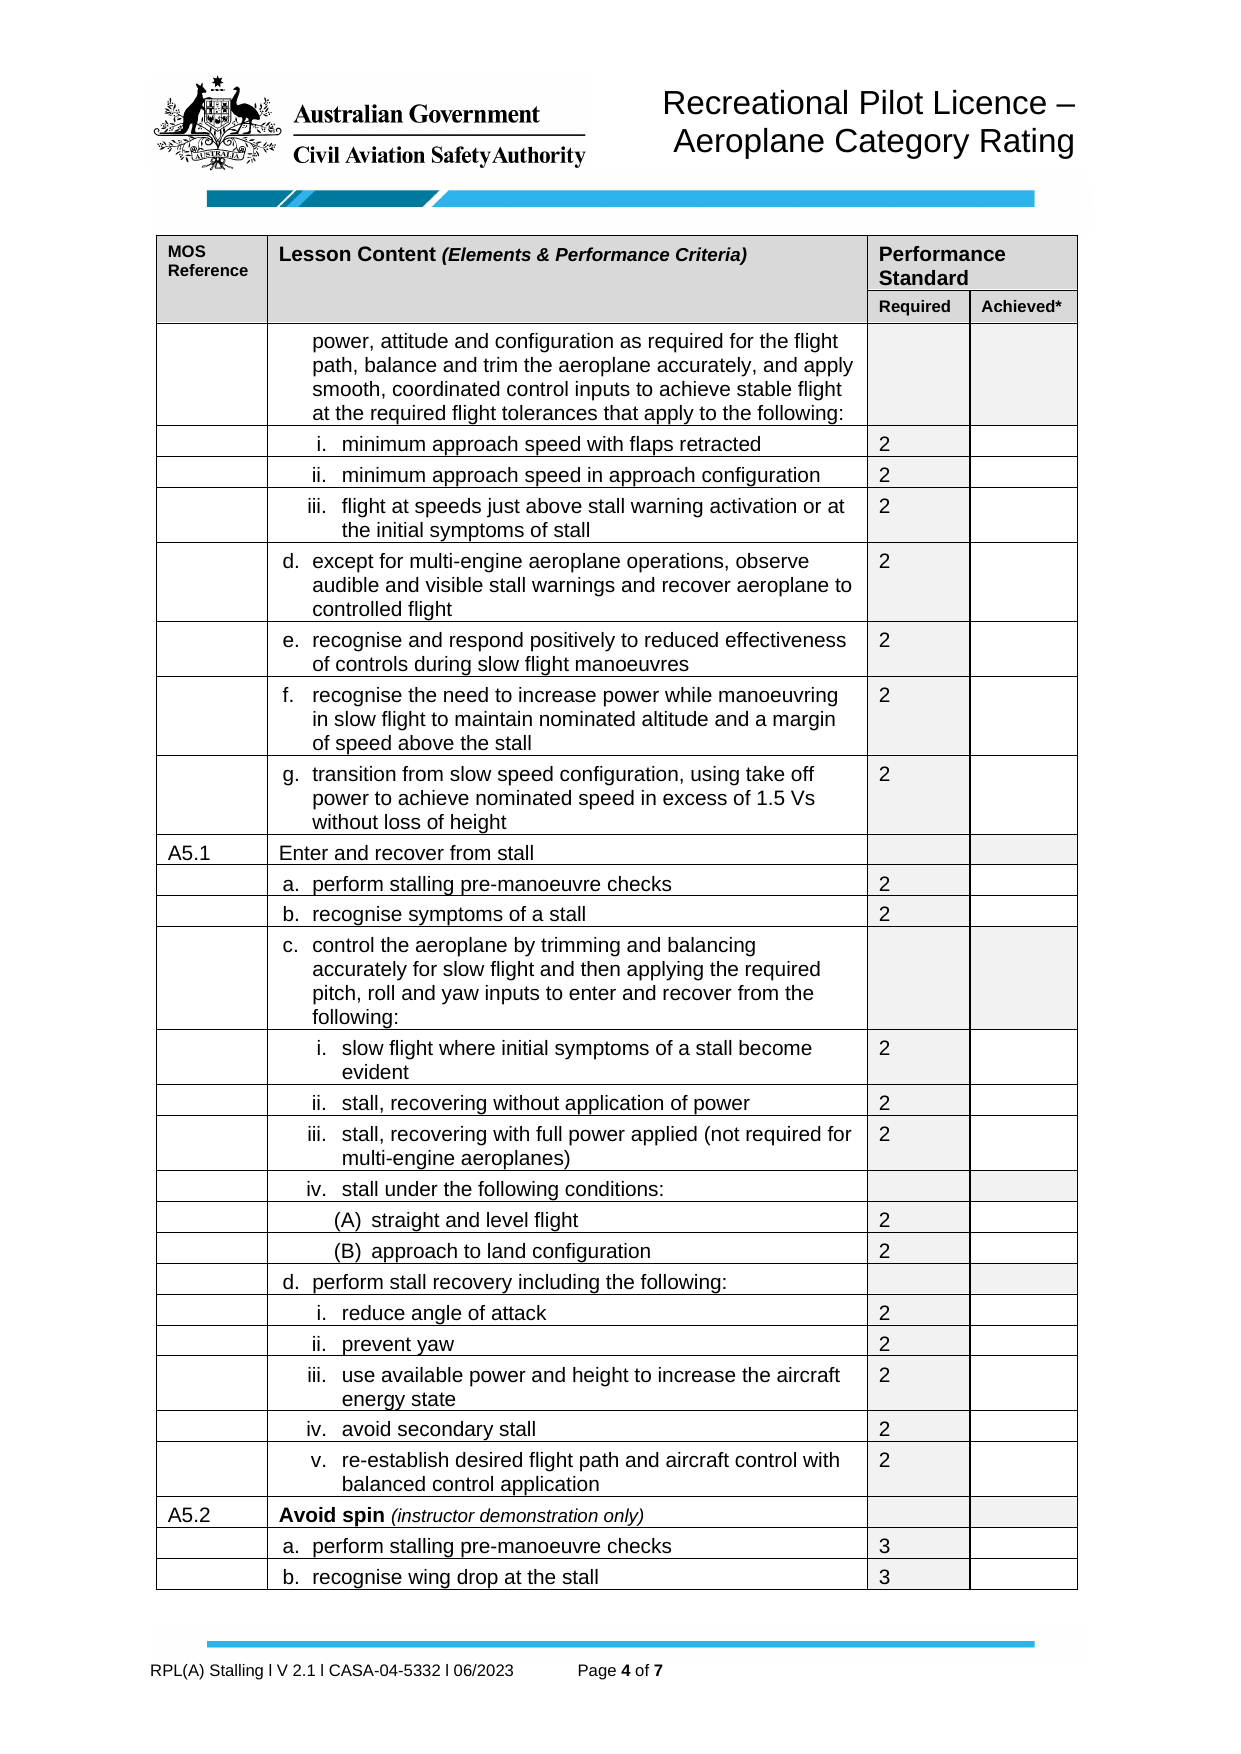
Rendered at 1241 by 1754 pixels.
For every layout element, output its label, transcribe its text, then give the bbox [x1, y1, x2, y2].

table_cell flight at speeds just above stall warning activation or at the initial symptoms of stall [268, 488, 867, 542]
table_cell [868, 1497, 969, 1527]
table_cell [157, 488, 267, 542]
table_cell [157, 896, 267, 926]
table_cell prevent yaw [268, 1326, 867, 1355]
table_cell [971, 426, 1077, 456]
table_cell use available power and height to increase the aircraft energy state [268, 1356, 867, 1410]
table_cell 2 [868, 488, 969, 542]
table_cell recognise and respond positively to reduced effectiveness of controls during slow flight manoeuvres [268, 622, 867, 676]
table_cell [971, 1030, 1077, 1084]
table_cell reduce angle of attack [268, 1295, 867, 1324]
table_cell 2 [868, 1442, 969, 1496]
table_cell [157, 1295, 267, 1324]
table_cell [157, 927, 267, 1029]
table_cell [971, 1085, 1077, 1115]
table_cell [157, 1356, 267, 1410]
table_cell [157, 1116, 267, 1170]
table_cell perform stall recovery including the following: [268, 1264, 867, 1293]
table_cell [971, 1559, 1077, 1589]
table_cell straight and level flight [268, 1202, 867, 1232]
table_cell [971, 1356, 1077, 1410]
table_cell A5.1 [157, 835, 267, 864]
table_cell [157, 457, 267, 487]
table_header MOS Reference [157, 236, 267, 322]
table_cell Avoid spin (instructor demonstration only) [268, 1497, 867, 1527]
table_cell minimum approach speed with flaps retracted [268, 426, 867, 456]
table_cell [971, 324, 1077, 425]
table_cell 2 [868, 543, 969, 621]
table_cell recognise symptoms of a stall [268, 896, 867, 926]
table_cell [971, 1528, 1077, 1558]
table_cell slow flight where initial symptoms of a stall become evident [268, 1030, 867, 1084]
table_cell [971, 488, 1077, 542]
table_header Lesson Content (Elements & Performance Criteria) [268, 236, 867, 322]
table_cell [868, 927, 969, 1029]
table_cell 2 [868, 1295, 969, 1324]
table_cell [157, 756, 267, 833]
table_cell recognise wing drop at the stall [268, 1559, 867, 1589]
table_cell 2 [868, 1233, 969, 1263]
table_cell [157, 1171, 267, 1201]
table_cell [971, 1264, 1077, 1293]
table_cell control the aeroplane by trimming and balancing accurately for slow flight and then applying the required pitch, roll and yaw inputs to enter and recover from the following: [268, 927, 867, 1029]
table_cell [868, 1171, 969, 1201]
table_cell Required [868, 291, 969, 322]
table_cell stall under the following conditions: [268, 1171, 867, 1201]
table_cell [971, 1326, 1077, 1355]
table_cell [971, 1202, 1077, 1232]
table_cell [971, 927, 1077, 1029]
table_cell [157, 622, 267, 676]
table_cell 2 [868, 896, 969, 926]
table_cell Enter and recover from stall [268, 835, 867, 864]
table_cell stall, recovering with full power applied (not required for multi-engine aeroplanes) [268, 1116, 867, 1170]
table_cell [971, 1497, 1077, 1527]
table_cell [868, 835, 969, 864]
table_cell minimum approach speed in approach configuration [268, 457, 867, 487]
table_cell [157, 1085, 267, 1115]
picture [150, 73, 1091, 235]
table_cell perform stalling pre-manoeuvre checks [268, 865, 867, 895]
table_cell [971, 835, 1077, 864]
table_cell [157, 1528, 267, 1558]
table_cell stall, recovering without application of power [268, 1085, 867, 1115]
table_cell [971, 543, 1077, 621]
table_cell [157, 677, 267, 754]
table_cell [157, 1442, 267, 1496]
table_cell [971, 865, 1077, 895]
table_cell 2 [868, 1085, 969, 1115]
picture [150, 1623, 1091, 1662]
table_cell approach to land configuration [268, 1233, 867, 1263]
table_cell [971, 756, 1077, 833]
table_cell 2 [868, 1356, 969, 1410]
table_cell 2 [868, 677, 969, 754]
table_header Performance Standard [868, 236, 1077, 289]
table_cell [971, 622, 1077, 676]
table_cell [157, 1411, 267, 1441]
table_cell [157, 1233, 267, 1263]
table_cell [157, 865, 267, 895]
table_cell 2 [868, 1326, 969, 1355]
table_cell except for multi-engine aeroplane operations, observe audible and visible stall warnings and recover aeroplane to controlled flight [268, 543, 867, 621]
table_cell [157, 1559, 267, 1589]
table_cell [157, 426, 267, 456]
table_cell 2 [868, 622, 969, 676]
table_cell 3 [868, 1528, 969, 1558]
table_cell avoid secondary stall [268, 1411, 867, 1441]
table_cell perform stalling pre-manoeuvre checks [268, 1528, 867, 1558]
table_cell [971, 1171, 1077, 1201]
table_cell [157, 1264, 267, 1293]
table_cell [157, 1030, 267, 1084]
table_cell [971, 1295, 1077, 1324]
table_cell 2 [868, 1411, 969, 1441]
table_cell re-establish desired flight path and aircraft control with balanced control application [268, 1442, 867, 1496]
table_cell [157, 1202, 267, 1232]
table_cell [971, 1411, 1077, 1441]
table_cell [868, 1264, 969, 1293]
table_cell [157, 543, 267, 621]
table_cell 2 [868, 1116, 969, 1170]
table_cell [157, 1326, 267, 1355]
table_cell transition from slow speed configuration, using take off power to achieve nominated speed in excess of 1.5 Vs without loss of height [268, 756, 867, 833]
table_cell [868, 324, 969, 425]
table_cell 2 [868, 457, 969, 487]
table_cell 2 [868, 426, 969, 456]
table_cell Achieved* [971, 291, 1077, 322]
table_cell [971, 1442, 1077, 1496]
table_cell [971, 457, 1077, 487]
table_cell [971, 677, 1077, 754]
table_cell 2 [868, 756, 969, 833]
table_cell 3 [868, 1559, 969, 1589]
table_cell 2 [868, 865, 969, 895]
table_cell A5.2 [157, 1497, 267, 1527]
table_cell recognise the need to increase power while manoeuvring in slow flight to maintain nominated altitude and a margin of speed above the stall [268, 677, 867, 754]
table_cell [971, 1116, 1077, 1170]
table_cell [971, 896, 1077, 926]
table_cell 2 [868, 1030, 969, 1084]
table_cell 2 [868, 1202, 969, 1232]
table_cell [157, 324, 267, 425]
table_cell [971, 1233, 1077, 1263]
